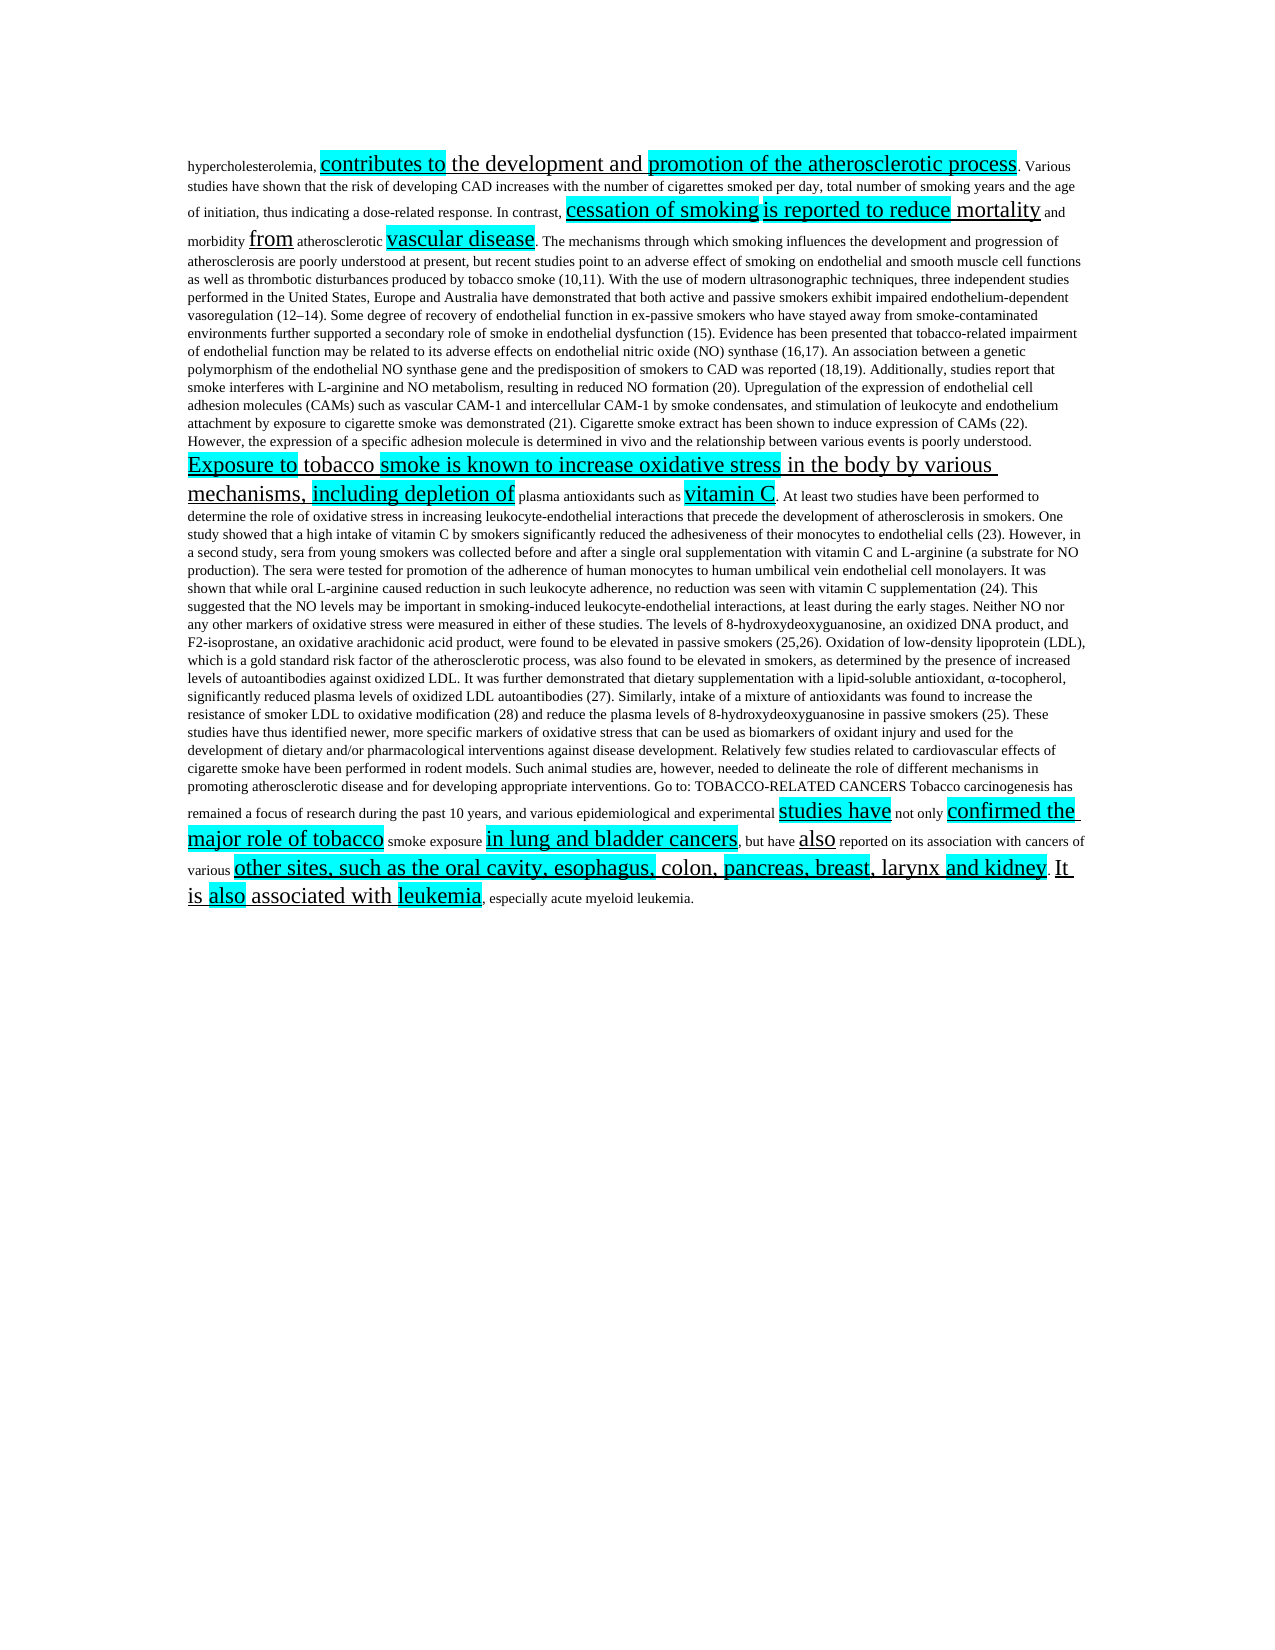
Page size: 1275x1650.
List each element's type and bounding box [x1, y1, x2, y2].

text [187, 150, 1087, 908]
